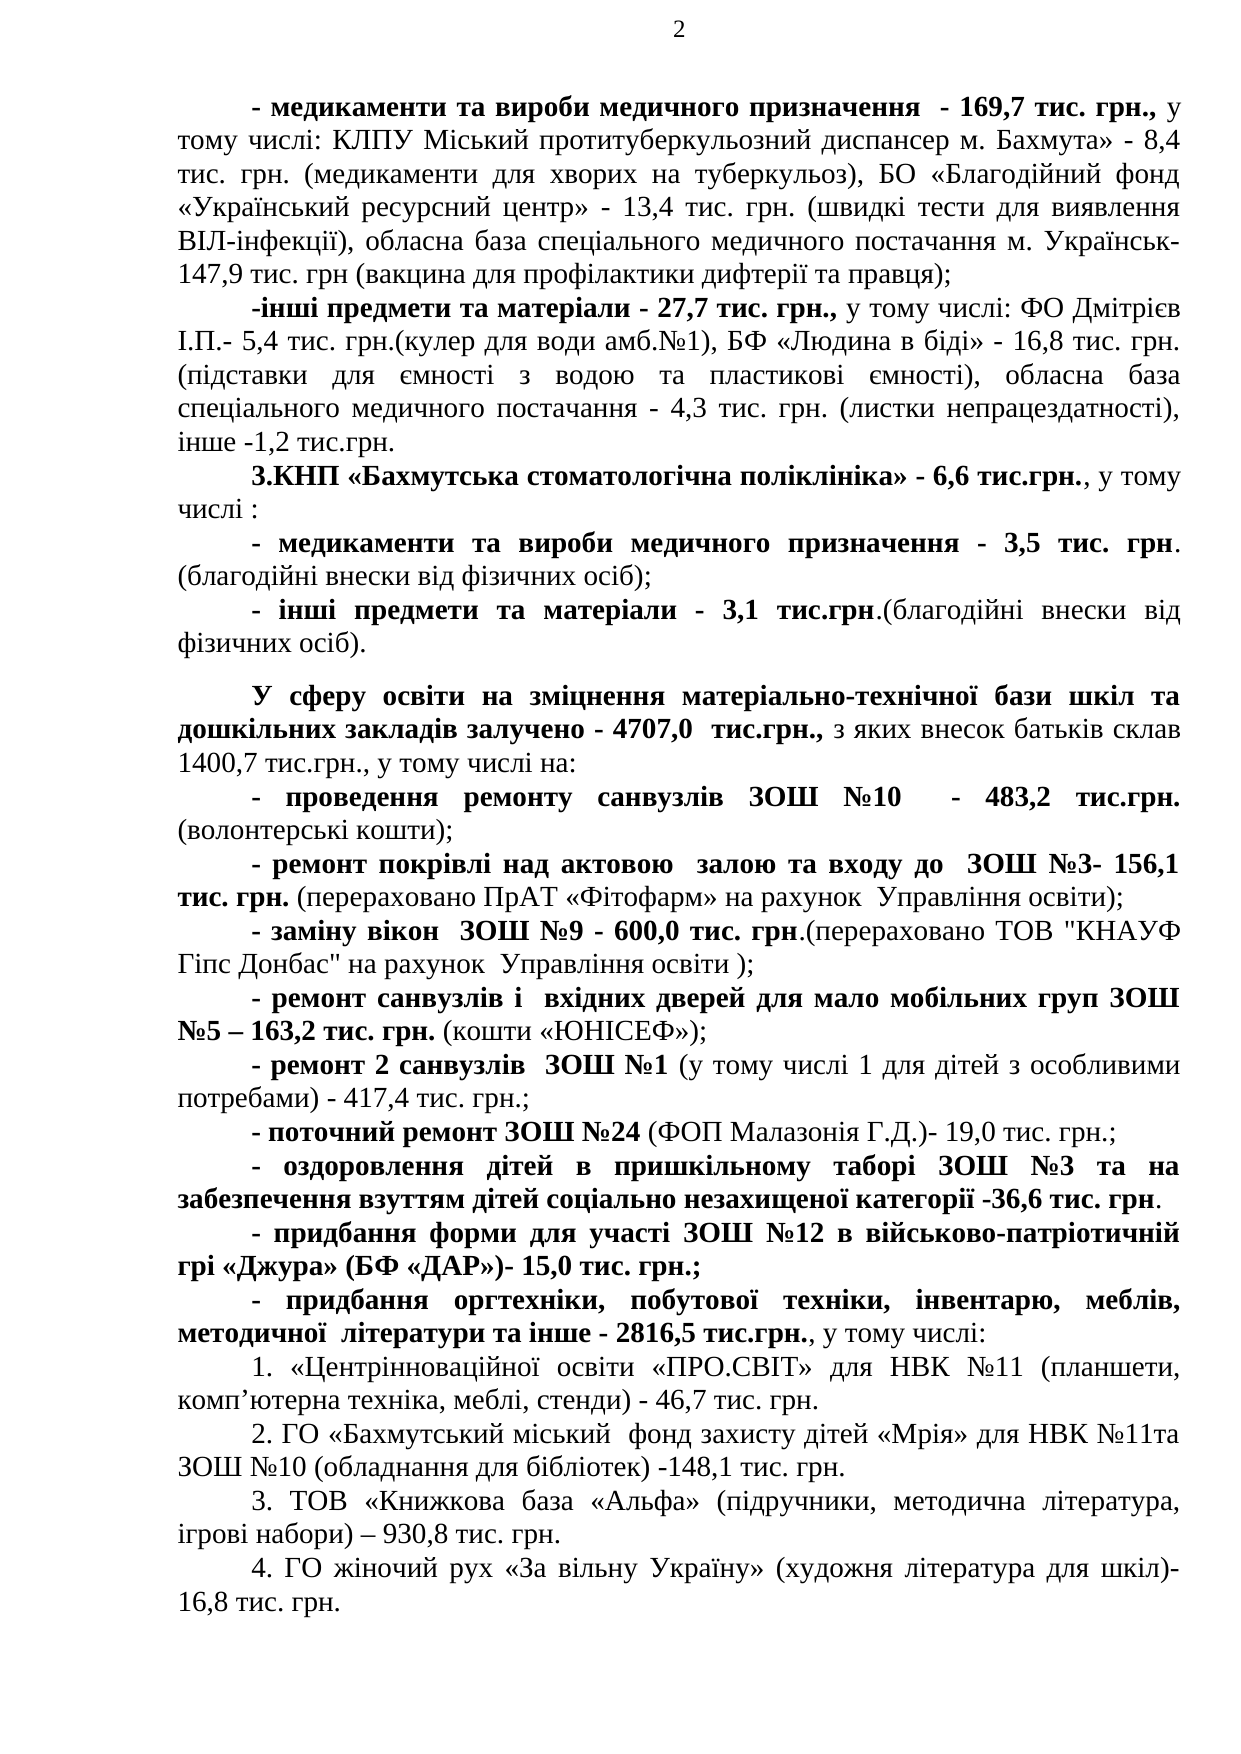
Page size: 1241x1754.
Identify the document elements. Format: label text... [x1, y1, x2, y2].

text - інші предмети та матеріали - 3,1 тис.грн.(благодійні внески від фізичних осіб). [177, 592, 1181, 659]
text 4. ГО жіночий рух «За вільну Україну» (художня література для шкіл)- 16,8 тис. грн. [177, 1550, 1181, 1617]
text - ремонт санвузлів і вхідних дверей для мало мобільних груп ЗОШ №5 – 163,2 тис. грн. (кошти «ЮНІСЕФ»); [177, 980, 1181, 1047]
text - ремонт 2 санвузлів ЗОШ №1 (у тому числі 1 для дітей з особливими потребами) - 417,4 тис. грн.; [177, 1047, 1181, 1114]
text -інші предмети та матеріали - 27,7 тис. грн., у тому числі: ФО Дмітрієв І.П.- 5,4 тис. грн.(кулер для води амб.№1), БФ «Людина в біді» - 16,8 тис. грн. (підставки для ємності з водою та пластикові ємності), обласна база спеціального медичного постачання - 4,3 тис. грн. (листки непрацездатності), інше -1,2 тис.грн. [177, 290, 1181, 458]
text - заміну вікон ЗОШ №9 - 600,0 тис. грн.(перераховано ТОВ "КНАУФ Гіпс Донбас" на рахунок Управління освіти ); [177, 913, 1181, 980]
text - проведення ремонту санвузлів ЗОШ №10 - 483,2 тис.грн. (волонтерські кошти); [177, 779, 1181, 846]
text - поточний ремонт ЗОШ №24 (ФОП Малазонія Г.Д.)- 19,0 тис. грн.; [177, 1114, 1181, 1148]
text - медикаменти та вироби медичного призначення - 169,7 тис. грн., у тому числі: КЛПУ Міський протитуберкульозний диспансер м. Бахмута» - 8,4 тис. грн. (медикаменти для хворих на туберкульоз), БО «Благодійний фонд «Український ресурсний центр» - 13,4 тис. грн. (швидкі тести для виявлення ВІЛ-інфекції), обласна база спеціального медичного постачання м. Українськ- 147,9 тис. грн (вакцина для профілактики дифтерії та правця); [177, 89, 1181, 290]
text - придбання оргтехніки, побутової техніки, інвентарю, меблів, методичної літератури та інше - 2816,5 тис.грн., у тому числі: [177, 1282, 1181, 1349]
text 3.КНП «Бахмутська стоматологічна поліклініка» - 6,6 тис.грн., у тому числі : [177, 458, 1181, 525]
text - оздоровлення дітей в пришкільному таборі ЗОШ №3 та на забезпечення взуттям дітей соціально незахищеної категорії -36,6 тис. грн. [177, 1148, 1181, 1215]
text 3. ТОВ «Книжкова база «Альфа» (підручники, методична література, ігрові набори) – 930,8 тис. грн. [177, 1483, 1181, 1550]
text - ремонт покрівлі над актовою залою та входу до ЗОШ №3- 156,1 тис. грн. (перераховано ПрАТ «Фітофарм» на рахунок Управління освіти); [177, 846, 1181, 913]
text У сферу освіти на зміцнення матеріально-технічної бази шкіл та дошкільних закладів залучено - 4707,0 тис.грн., з яких внесок батьків склав 1400,7 тис.грн., у тому числі на: [177, 678, 1181, 779]
text 1. «Центрінноваційної освіти «ПРО.СВІТ» для НВК №11 (планшети, комп’ютерна техніка, меблі, стенди) - 46,7 тис. грн. [177, 1349, 1181, 1416]
text - придбання форми для участі ЗОШ №12 в військово-патріотичній грі «Джура» (БФ «ДАР»)- 15,0 тис. грн.; [177, 1215, 1181, 1282]
text - медикаменти та вироби медичного призначення - 3,5 тис. грн. (благодійні внески від фізичних осіб); [177, 525, 1181, 592]
text 2. ГО «Бахмутський міський фонд захисту дітей «Мрія» для НВК №11та ЗОШ №10 (обладнання для бібліотек) -148,1 тис. грн. [177, 1416, 1181, 1483]
